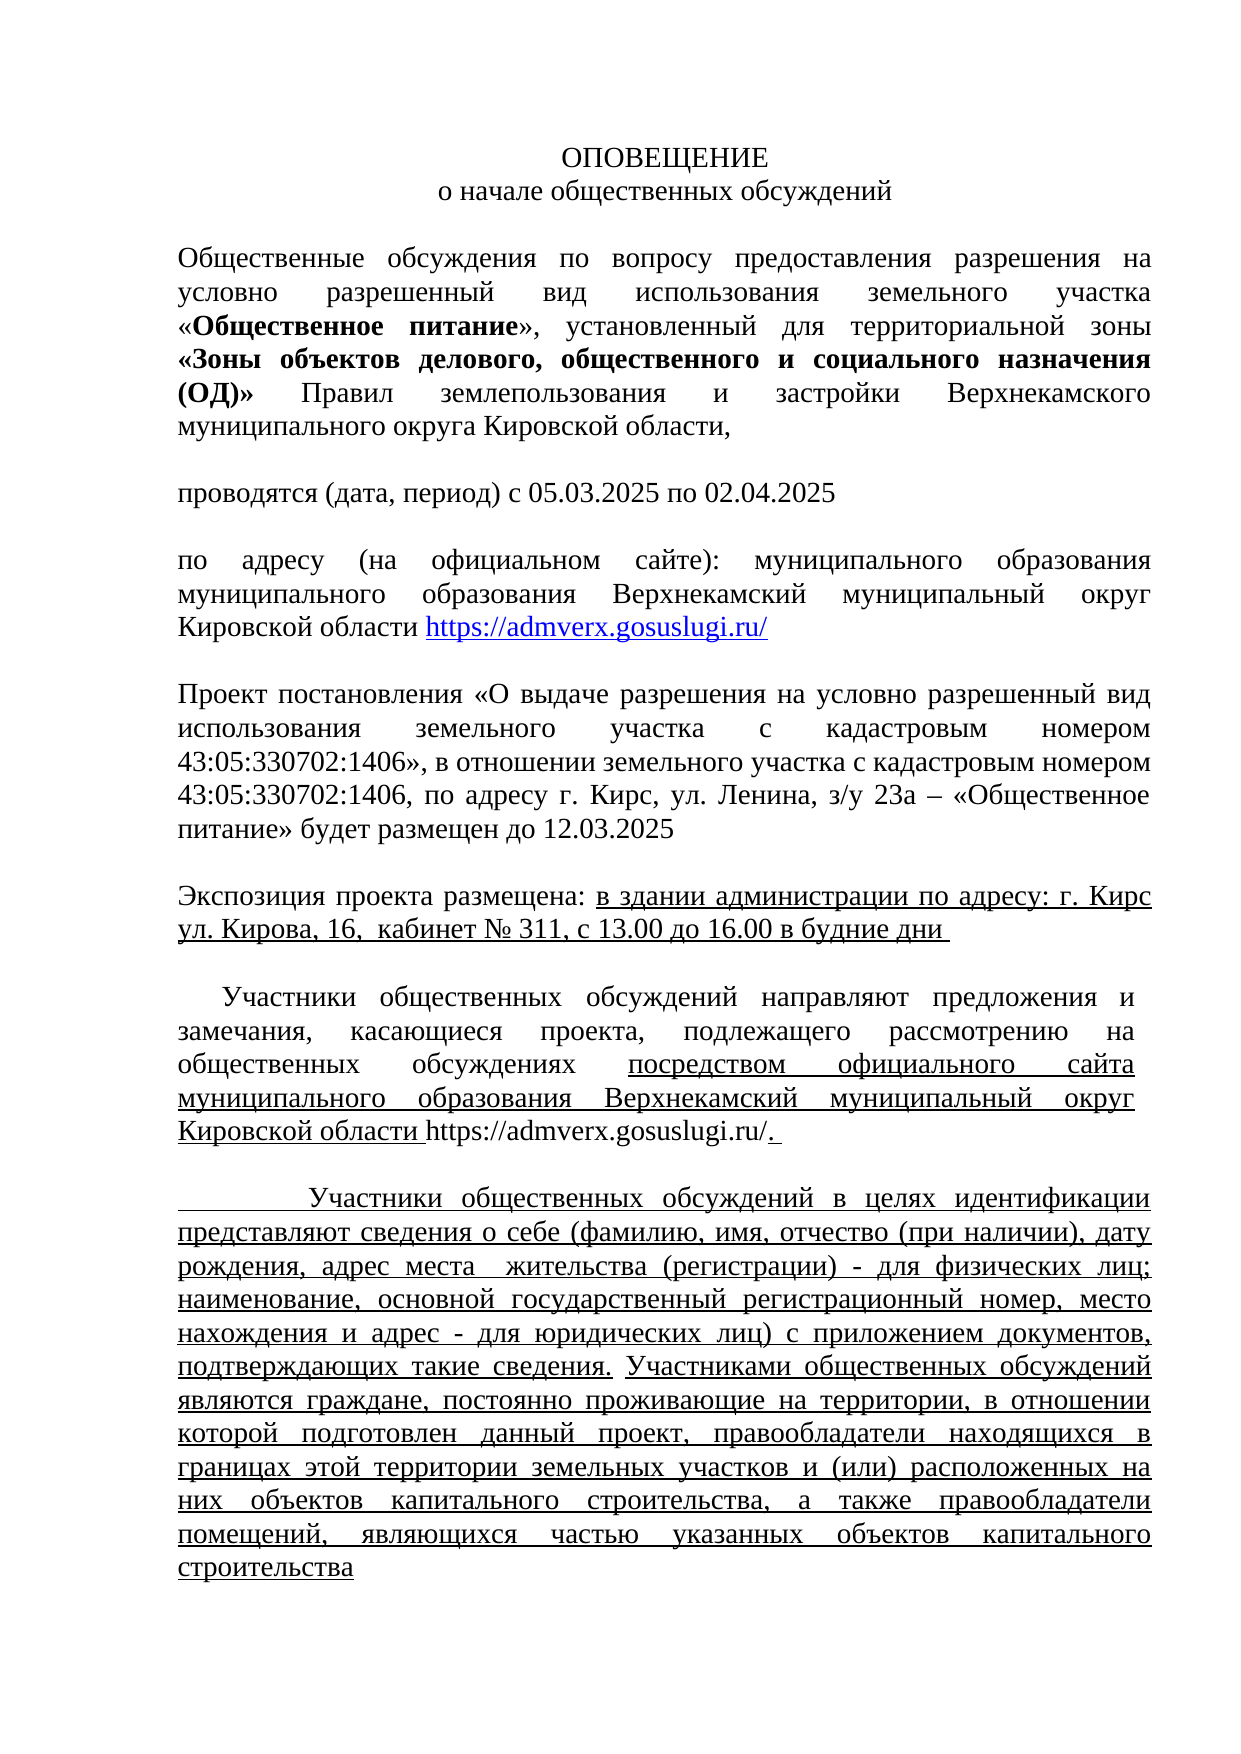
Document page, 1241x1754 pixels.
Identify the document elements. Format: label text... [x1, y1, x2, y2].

text ОПОВЕЩЕНИЕ [248, 140, 1082, 173]
text проводятся (дата, период) с 05.03.2025 по 02.04.2025 [177, 475, 1152, 509]
text Участники общественных обсуждений в целях идентификации представляют сведения о себе (фамилию, имя, отчество (при наличии), дату рождения, адрес места жительства (регистрации) - для физических лиц; наименование, основной государственный регистрационный номер, место нахождения и адрес - для юридических лиц) с приложением документов, подтверждающих такие сведения. Участниками общественных обсуждений являются граждане, постоянно проживающие на территории, в отношении которой подготовлен данный проект, правообладатели находящихся в границах этой территории земельных участков и (или) расположенных на них объектов капитального строительства, а также правообладатели помещений, являющихся частью указанных объектов капитального строительства [177, 1345, 1152, 1444]
text о начале общественных обсуждений [248, 173, 1082, 207]
text по адресу (на официальном сайте): муниципального образования муниципального образования Верхнекамский муниципальный округ Кировской области https://admverx.gosuslugi.ru/ [177, 542, 1152, 643]
text Проект постановления «О выдаче разрешения на условно разрешенный вид использования земельного участка с кадастровым номером 43:05:330702:1406», в отношении земельного участка с кадастровым номером 43:05:330702:1406, по адресу г. Кирс, ул. Ленина, з/у 23а – «Общественное питание» будет размещен до 12.03.2025 [177, 677, 1152, 844]
text Экспозиция проекта размещена: в здании администрации по адресу: г. Кирс ул. Кирова, 16, кабинет № 311, с 13.00 до 16.00 в будние дни [177, 878, 1152, 945]
text Участники общественных обсуждений направляют предложения и замечания, касающиеся проекта, подлежащего рассмотрению на общественных обсуждениях посредством официального сайта муниципального образования Верхнекамский муниципальный округ Кировской области https://admverx.gosuslugi.ru/. [177, 1110, 1135, 1147]
text Участники общественных обсуждений в целях идентификации представляют сведения о себе (фамилию, имя, отчество (при наличии), дату рождения, адрес места жительства (регистрации) - для физических лиц; наименование, основной государственный регистрационный номер, место нахождения и адрес - для юридических лиц) с приложением документов, подтверждающих такие сведения. Участниками общественных обсуждений являются граждане, постоянно проживающие на территории, в отношении которой подготовлен данный проект, правообладатели находящихся в границах этой территории земельных участков и (или) расположенных на них объектов капитального строительства, а также правообладатели помещений, являющихся частью указанных объектов капитального строительства [177, 1181, 1152, 1243]
text Общественные обсуждения по вопросу предоставления разрешения на условно разрешенный вид использования земельного участка «Общественное питание», установленный для территориальной зоны «Зоны объектов делового, общественного и социального назначения (ОД)» Правил землепользования и застройки Верхнекамского муниципального округа Кировской области, [177, 241, 1152, 442]
text Участники общественных обсуждений направляют предложения и замечания, касающиеся проекта, подлежащего рассмотрению на общественных обсуждениях посредством официального сайта муниципального образования Верхнекамский муниципальный округ Кировской области https://admverx.gosuslugi.ru/. [177, 979, 1135, 1109]
